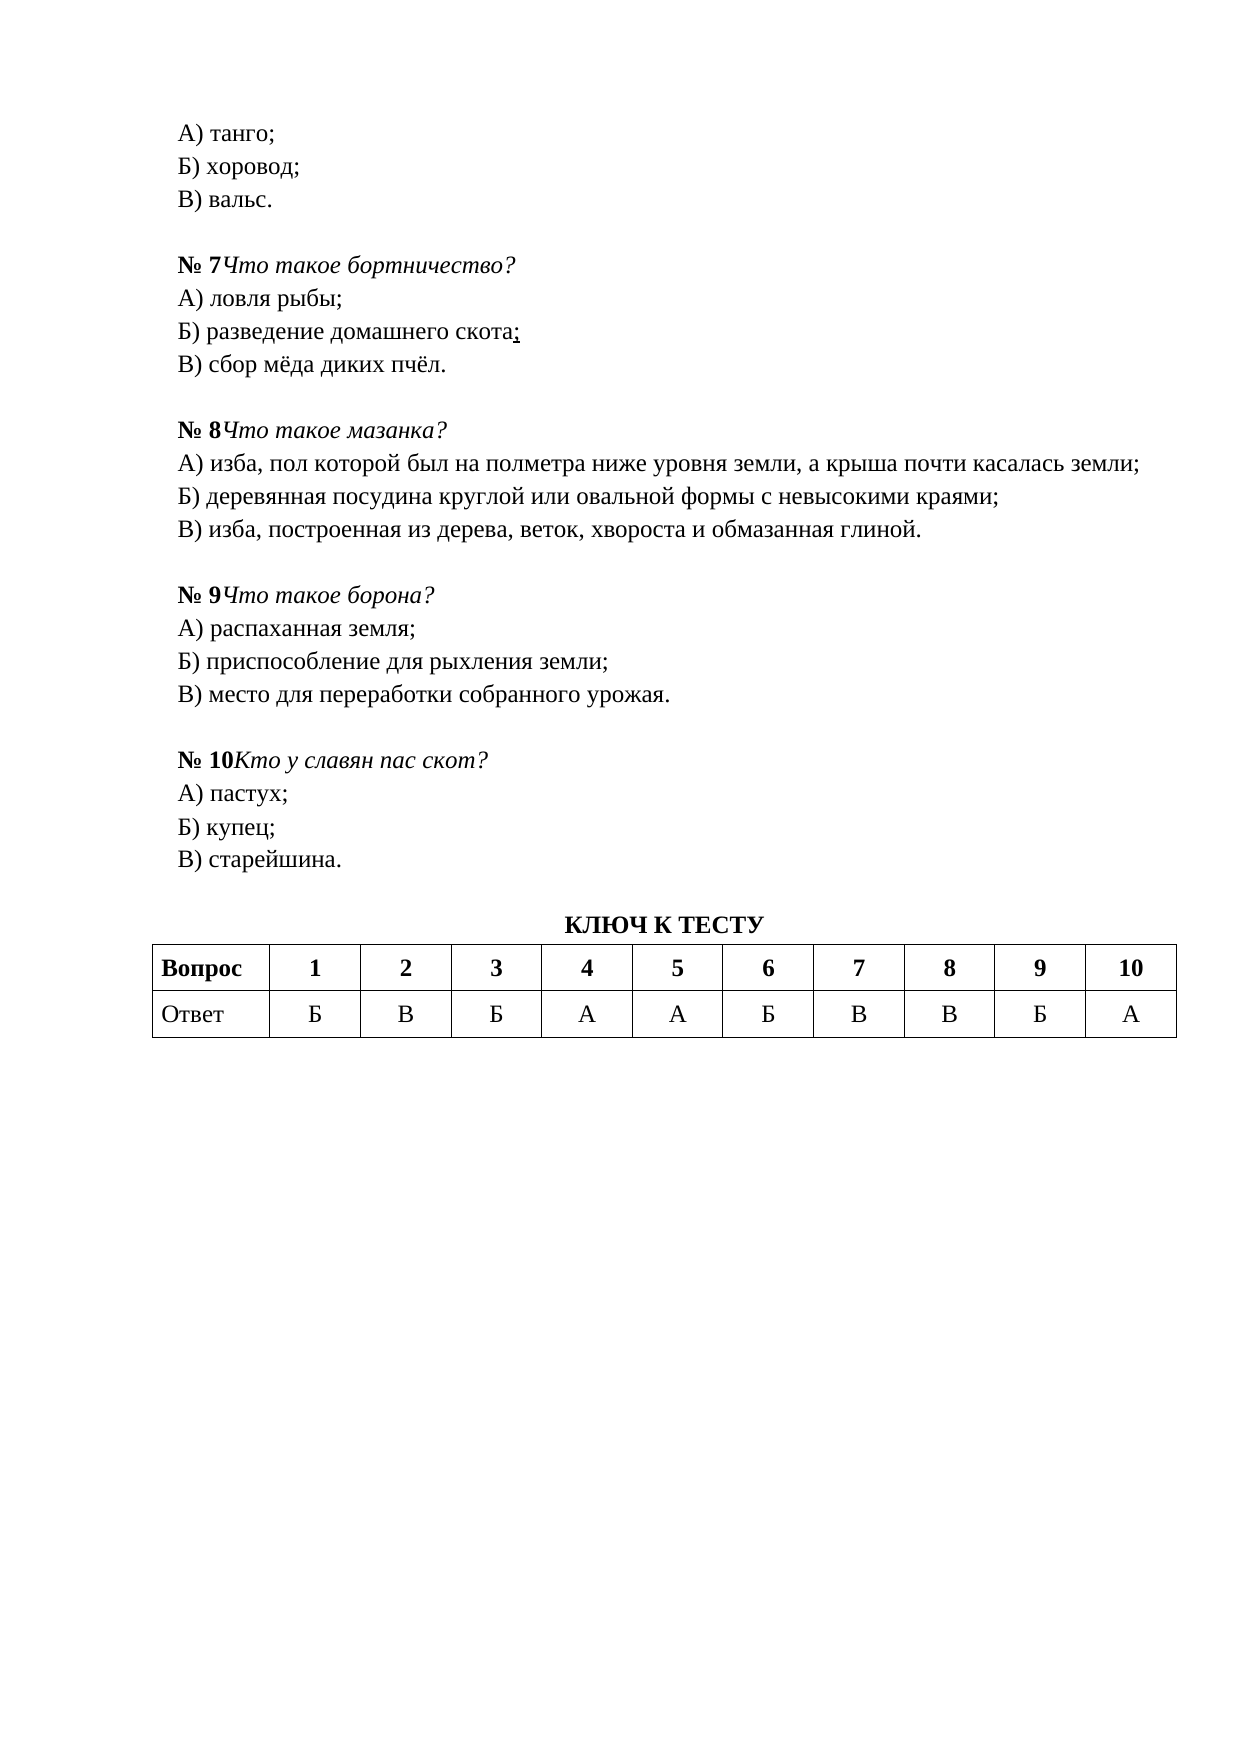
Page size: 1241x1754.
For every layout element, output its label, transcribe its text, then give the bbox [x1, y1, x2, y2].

text Б) деревянная посудина круглой или овальной формы с невысокими краями; [177, 481, 1152, 510]
text А) пастух; [177, 778, 1152, 807]
text В) место для переработки собранного урожая. [177, 679, 1152, 708]
text Б) хоровод; [177, 151, 1152, 180]
table_cell А [542, 991, 632, 1037]
table_header 6 [723, 945, 813, 990]
text № 10Кто у славян пас скот? [177, 746, 1152, 774]
table_header 5 [633, 945, 722, 990]
table_header 8 [905, 945, 994, 990]
text В) вальс. [177, 184, 1152, 213]
table_cell Б [452, 991, 541, 1037]
text А) распаханная земля; [177, 613, 1152, 642]
text Б) купец; [177, 812, 1152, 840]
table_cell Б [723, 991, 813, 1037]
table_header 9 [995, 945, 1085, 990]
table_cell А [1086, 991, 1176, 1037]
text № 7Что такое бортничество? [177, 250, 1152, 279]
text В) сбор мёда диких пчёл. [177, 349, 1152, 378]
table_header 1 [270, 945, 360, 990]
text В) изба, построенная из дерева, веток, хвороста и обмазанная глиной. [177, 514, 1152, 543]
text Б) разведение домашнего скота; [177, 316, 1152, 345]
text КЛЮЧ К ТЕСТУ [177, 911, 1152, 939]
text А) ловля рыбы; [177, 283, 1152, 312]
table_cell Б [270, 991, 360, 1037]
table_header 2 [361, 945, 451, 990]
text № 8Что такое мазанка? [177, 415, 1152, 444]
text А) танго; [177, 118, 1152, 147]
table_cell Б [995, 991, 1085, 1037]
table_header 3 [452, 945, 541, 990]
text А) изба, пол которой был на полметра ниже уровня земли, а крыша почти касалась земли; [177, 448, 1152, 477]
table_header 7 [814, 945, 904, 990]
table_cell В [814, 991, 904, 1037]
table_header 10 [1086, 945, 1176, 990]
table_cell Ответ [153, 991, 269, 1037]
text № 9Что такое борона? [177, 580, 1152, 609]
table_header Вопрос [153, 945, 269, 990]
text Б) приспособление для рыхления земли; [177, 646, 1152, 675]
table_header 4 [542, 945, 632, 990]
text В) старейшина. [177, 844, 1152, 873]
table_cell В [905, 991, 994, 1037]
table_cell В [361, 991, 451, 1037]
table_cell А [633, 991, 722, 1037]
